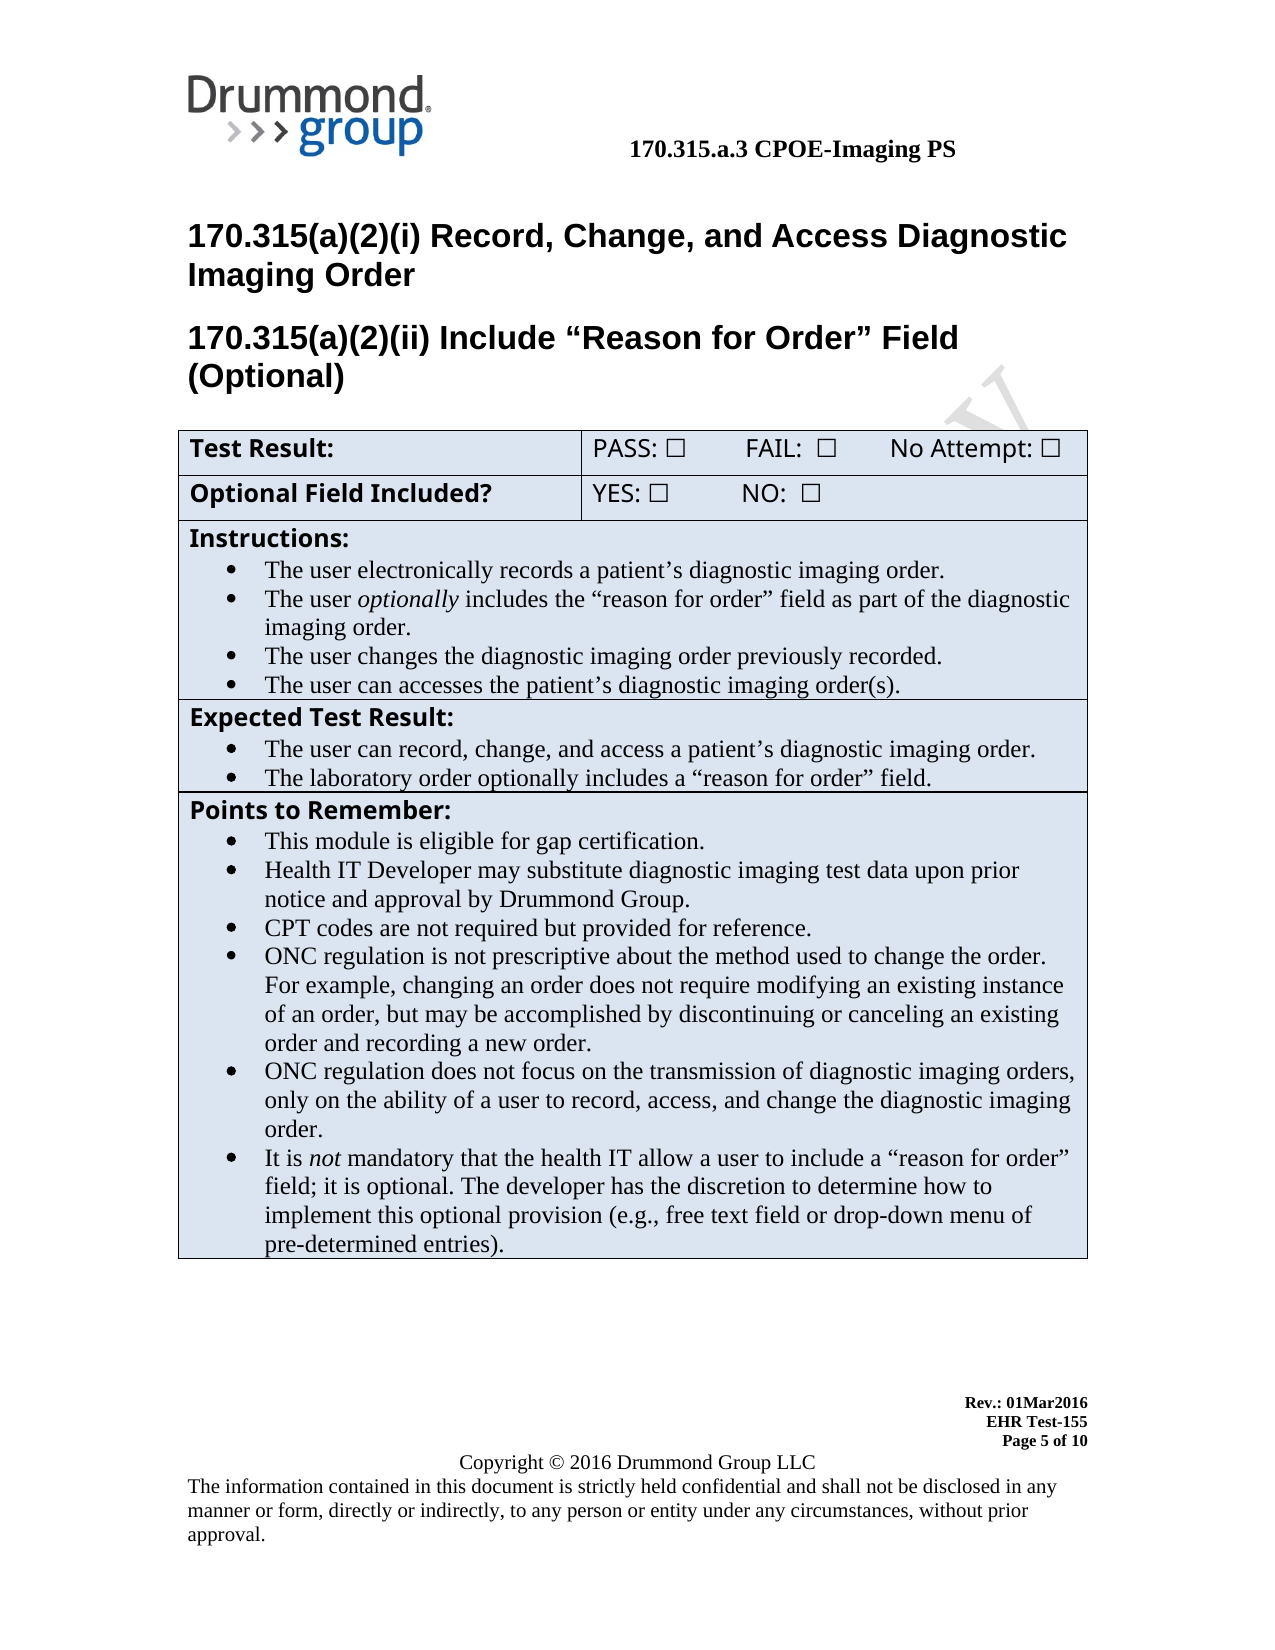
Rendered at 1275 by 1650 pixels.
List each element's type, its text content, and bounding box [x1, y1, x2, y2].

subtitle 170.315(a)(2)(ii) Include “Reason for Order” Field (Optional) [187, 318, 1087, 395]
table_cell Instructions: The user electronically records a patient’s diagnostic imaging order. The user optionally includes the “reason for order” field as part of the diagnostic imaging order. The user changes the diagnostic imaging order previously recorded. The user can accesses the patient’s diagnostic imaging order(s). [179, 521, 1087, 699]
table_cell YES: NO: [582, 476, 1087, 520]
subtitle 170.315(a)(2)(i) Record, Change, and Access Diagnostic Imaging Order [187, 216, 1087, 293]
table_header PASS: FAIL: No Attempt: [582, 431, 1087, 475]
table_header Test Result: [179, 431, 581, 475]
table_cell Expected Test Result: The user can record, change, and access a patient’s diagnostic imaging order. The laboratory order optionally includes a “reason for order” field. [179, 700, 1087, 791]
picture [187, 75, 433, 157]
table_cell Optional Field Included? [179, 476, 581, 520]
table_cell Points to Remember: This module is eligible for gap certification. Health IT Developer may substitute diagnostic imaging test data upon prior notice and approval by Drummond Group. CPT codes are not required but provided for reference. ONC regulation is not prescriptive about the method used to change the order. For example, changing an order does not require modifying an existing instance of an order, but may be accomplished by discontinuing or canceling an existing order and recording a new order. ONC regulation does not focus on the transmission of diagnostic imaging orders, only on the ability of a user to record, access, and change the diagnostic imaging order. It is not mandatory that the health IT allow a user to include a “reason for order” field; it is optional. The developer has the discretion to determine how to implement this optional provision (e.g., free text field or drop-down menu of pre-determined entries). [179, 793, 1087, 1258]
